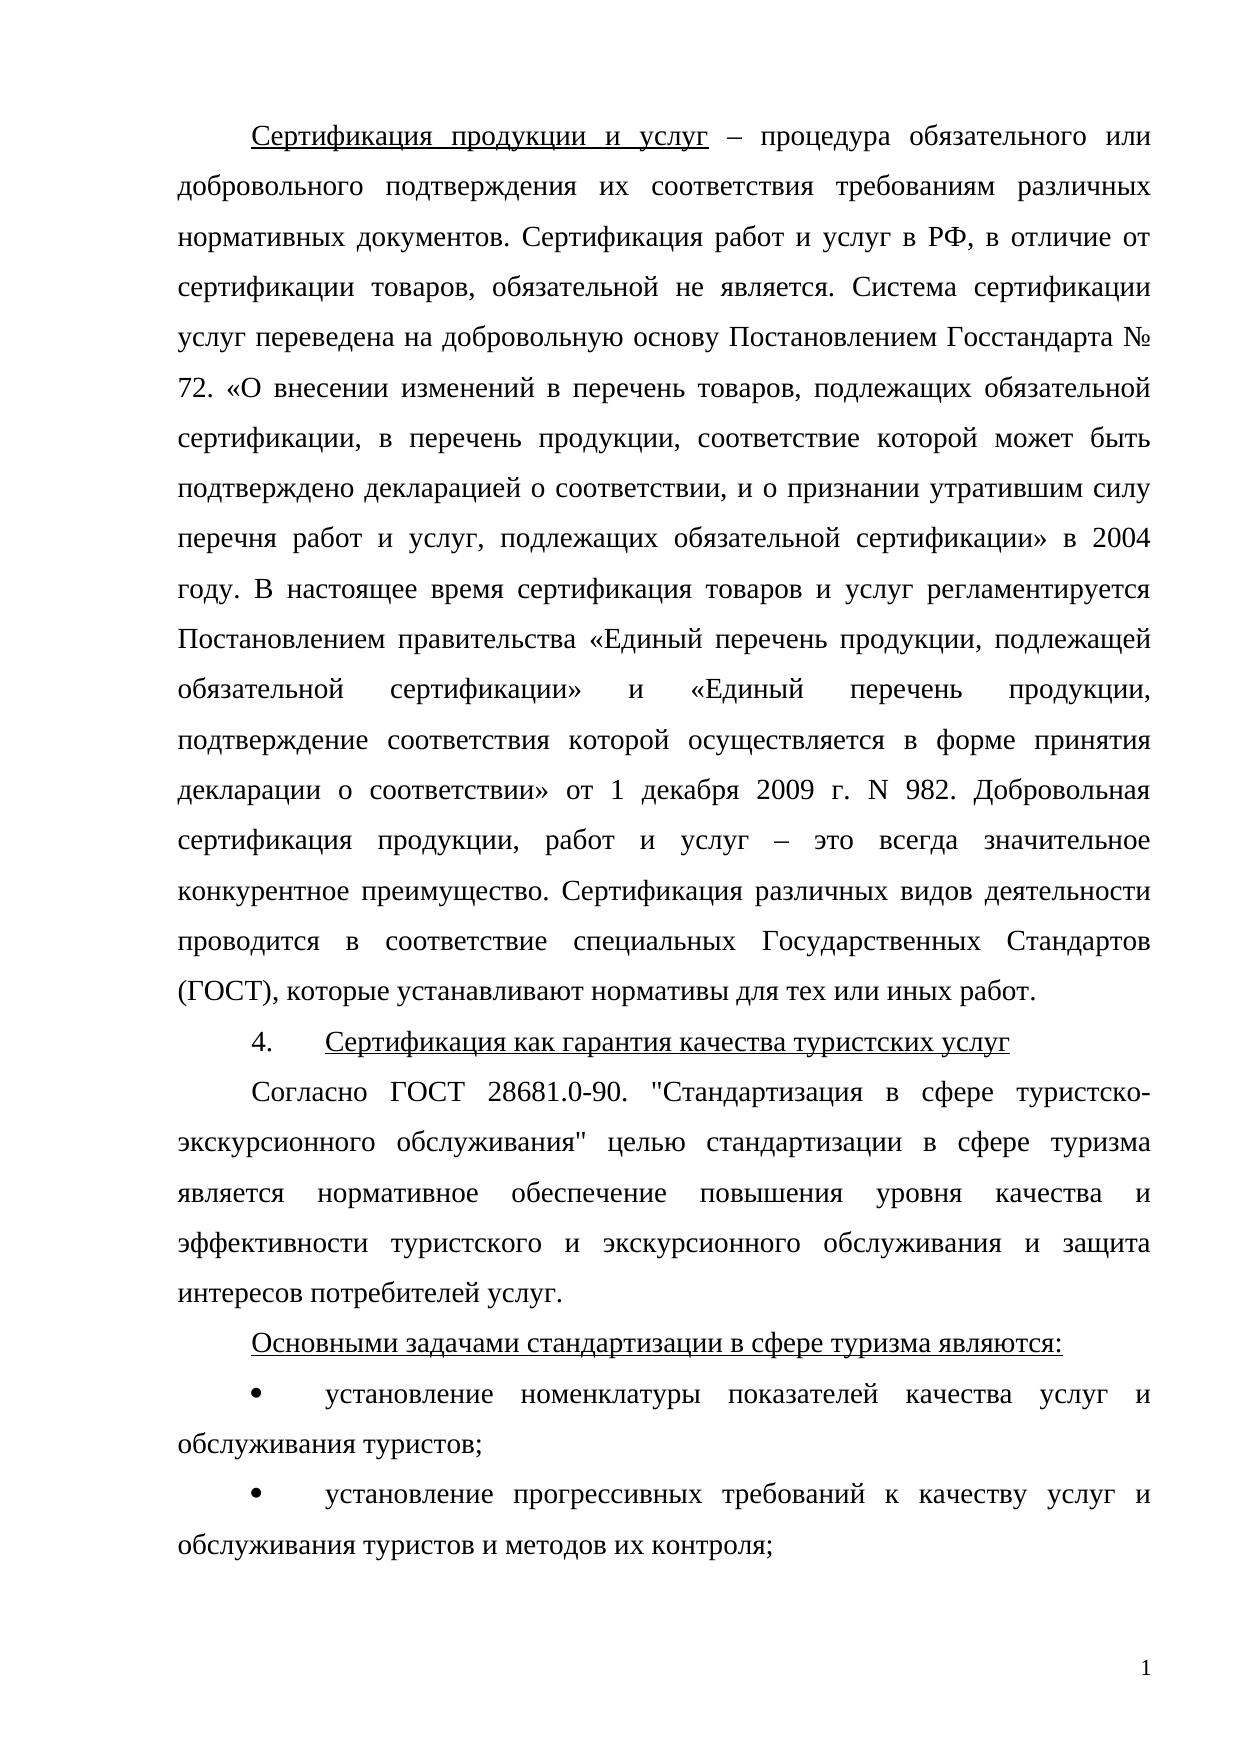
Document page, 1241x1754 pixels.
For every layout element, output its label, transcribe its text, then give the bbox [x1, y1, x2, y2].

list установление прогрессивных требований к качеству услуг и обслуживания туристов и методов их контроля; [177, 1477, 1152, 1561]
list Сертификация как гарантия качества туристских услуг [177, 1024, 1152, 1057]
text Основными задачами стандартизации в сфере туризма являются: [177, 1326, 1152, 1359]
text Сертификация продукции и услуг – процедура обязательного или добровольного подтверждения их соответствия требованиям различных нормативных документов. Сертификация работ и услуг в РФ, в отличие от сертификации товаров, обязательной не является. Система сертификации услуг переведена на добровольную основу Постановлением Госстандарта № 72. «О внесении изменений в перечень товаров, подлежащих обязательной сертификации, в перечень продукции, соответствие которой может быть подтверждено декларацией о соответствии, и о признании утратившим силу перечня работ и услуг, подлежащих обязательной сертификации» в 2004 году. В настоящее время сертификация товаров и услуг регламентируется Постановлением правительства «Единый перечень продукции, подлежащей обязательной сертификации» и «Единый перечень продукции, подтверждение соответствия которой осуществляется в форме принятия декларации о соответствии» от 1 декабря 2009 г. N 982. Добровольная сертификация продукции, работ и услуг – это всегда значительное конкурентное преимущество. Сертификация различных видов деятельности проводится в соответствие специальных Государственных Стандартов (ГОСТ), которые устанавливают нормативы для тех или иных работ. [177, 118, 1152, 1007]
text Согласно ГОСТ 28681.0-90. "Стандартизация в сфере туристско-экскурсионного обслуживания" целью стандартизации в сфере туризма является нормативное обеспечение повышения уровня качества и эффективности туристского и экскурсионного обслуживания и защита интересов потребителей услуг. [177, 1074, 1152, 1309]
list установление номенклатуры показателей качества услуг и обслуживания туристов; [177, 1376, 1152, 1460]
